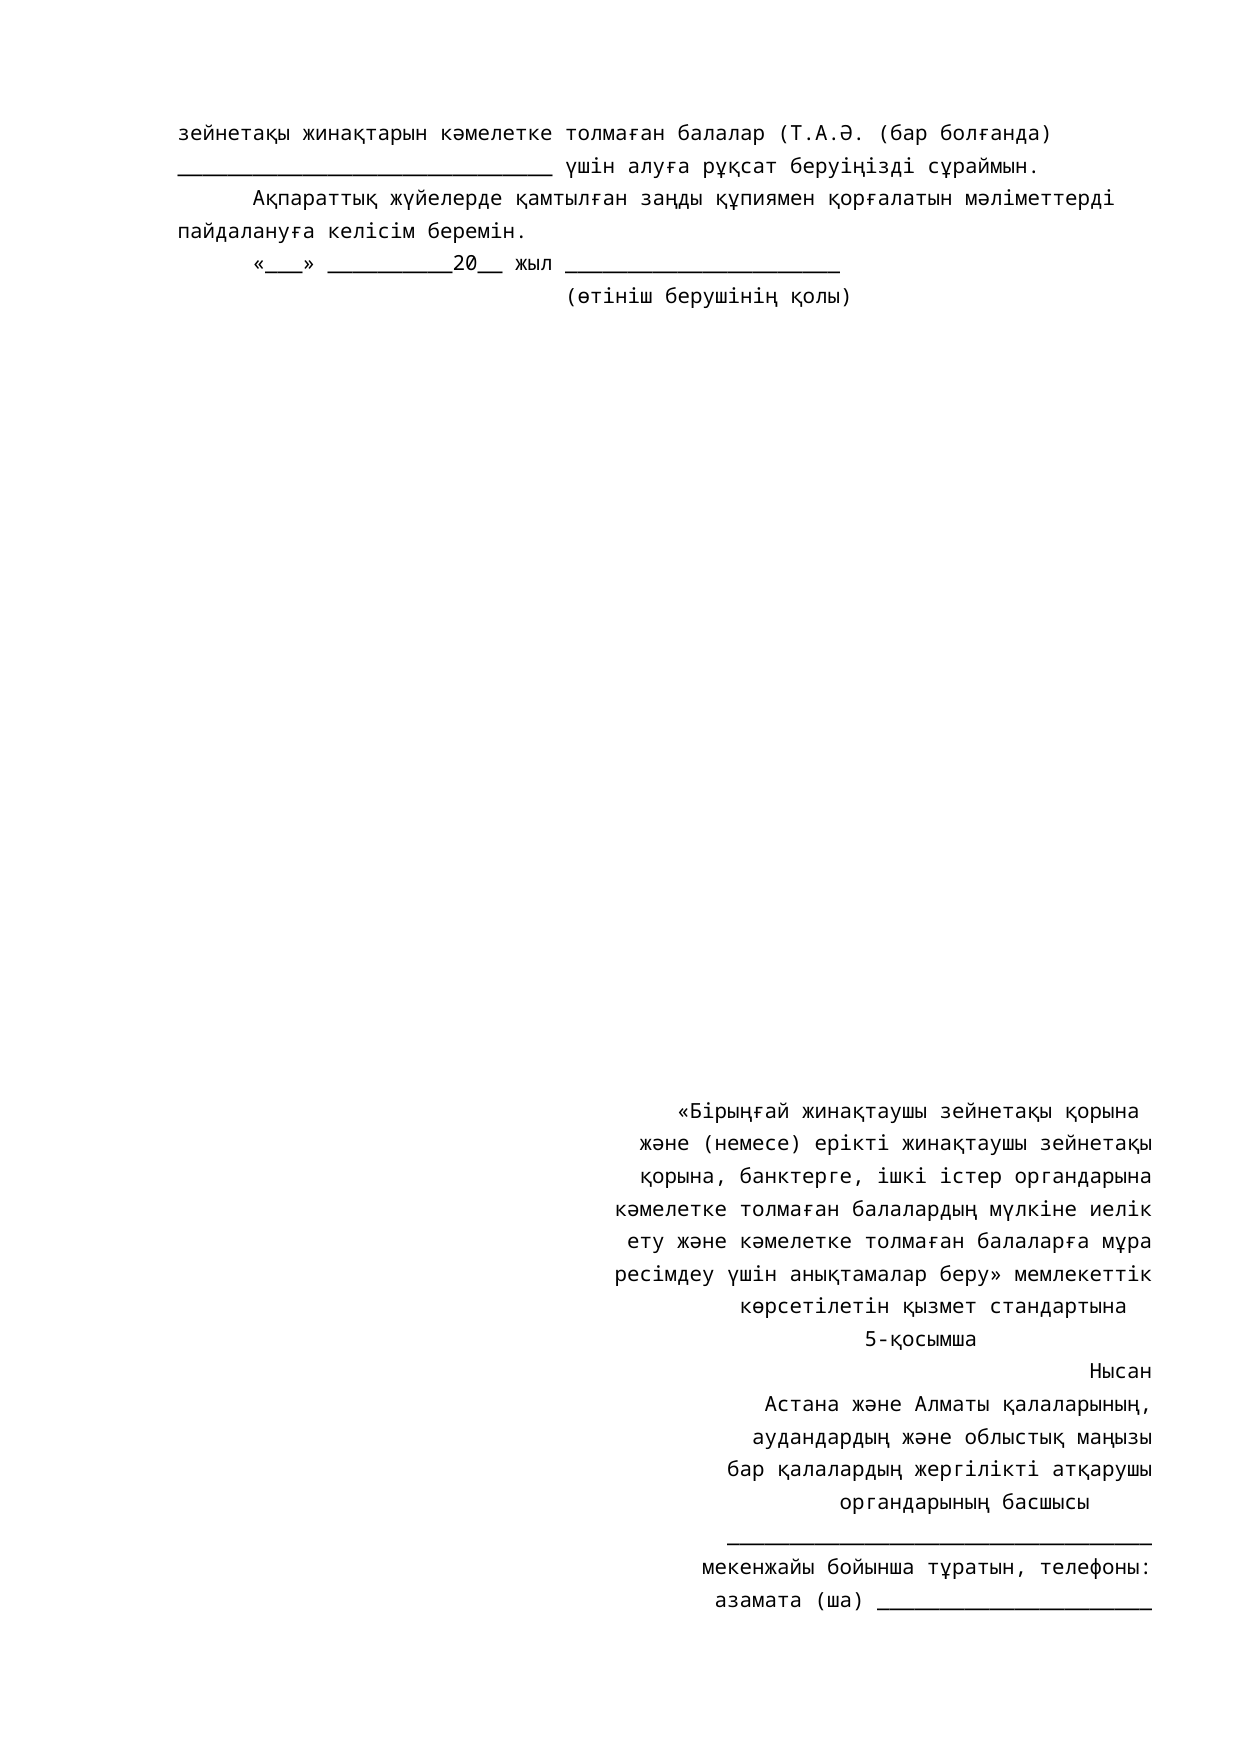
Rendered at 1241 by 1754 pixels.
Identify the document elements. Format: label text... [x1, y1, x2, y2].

text «Бірыңғай жинақтаушы зейнетақы қорына және (немесе) ерікті жинақтаушы зейнетақы қорына, банктерге, ішкі істер органдарына кәмелетке толмаған балалардың мүлкіне иелік ету және кәмелетке толмаған балаларға мұра ресімдеу үшін анықтамалар беру» мемлекеттік көрсетілетін қызмет стандартына 5-қосымша [177, 1096, 1152, 1352]
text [177, 1389, 1152, 1613]
text Ақпараттық жүйелерде қамтылған заңды құпиямен қорғалатын мәліметтерді пайдалануға келісім беремін. [177, 183, 1152, 244]
text «___» __________20__ жыл ______________________ (өтініш берушінің қолы) [177, 248, 1152, 309]
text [177, 118, 1152, 179]
text Нысан [177, 1357, 1152, 1385]
